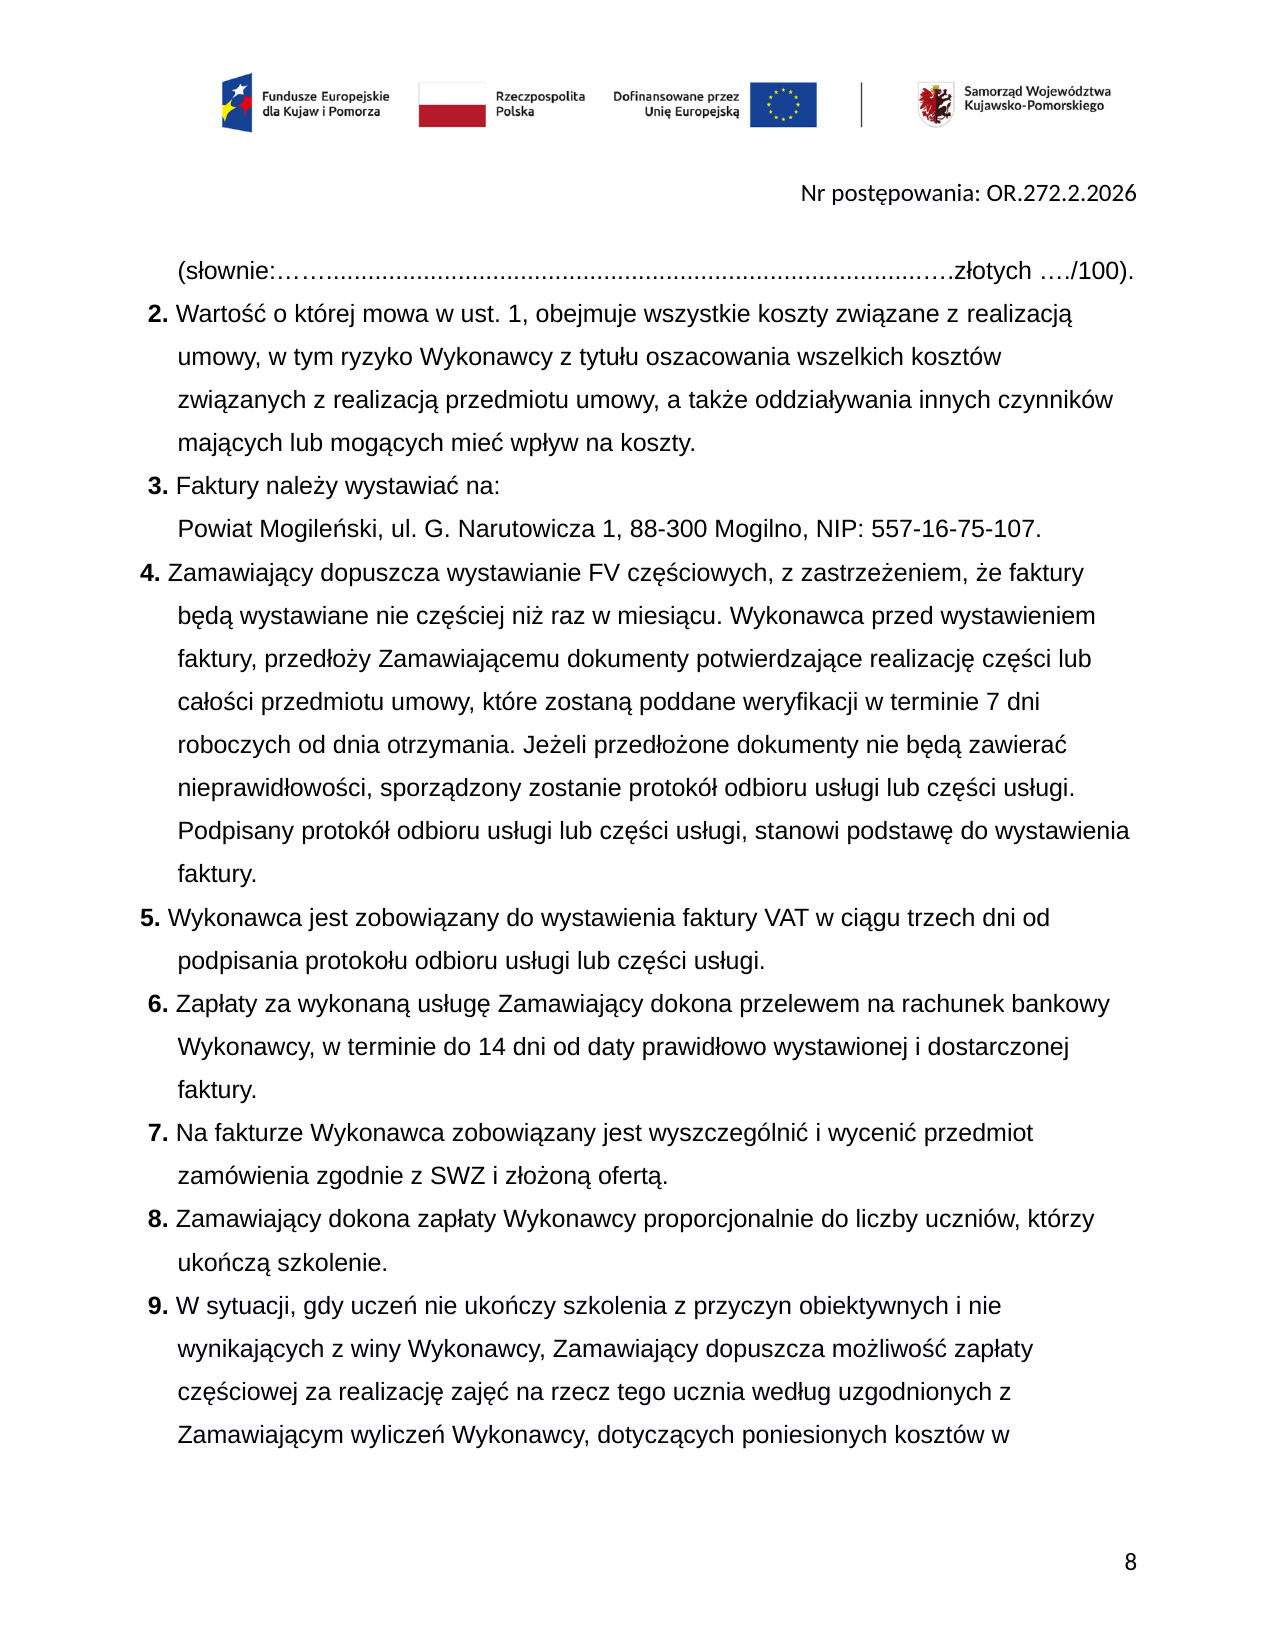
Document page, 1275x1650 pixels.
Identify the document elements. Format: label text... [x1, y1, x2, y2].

list Faktury należy wystawiać na: [148, 471, 1137, 500]
list Wykonawca jest zobowiązany do wystawienia faktury VAT w ciągu trzech dni od podpisania protokołu odbioru usługi lub części usługi. [140, 902, 1137, 974]
text Powiat Mogileński, ul. G. Narutowicza 1, 88-300 Mogilno, NIP: 557-16-75-107. [177, 514, 1137, 543]
list Zapłaty za wykonaną usługę Zamawiający dokona przelewem na rachunek bankowy Wykonawcy, w terminie do 14 dni od daty prawidłowo wystawionej i dostarczonej faktury. [148, 989, 1137, 1104]
text (słownie:……......................................................................................….złotych …./100). [177, 256, 1137, 284]
list Zamawiający dokona zapłaty Wykonawcy proporcjonalnie do liczby uczniów, którzy ukończą szkolenie. [148, 1204, 1137, 1276]
picture [192, 59, 1138, 147]
list Wartość o której mowa w ust. 1, obejmuje wszystkie koszty związane z realizacją umowy, w tym ryzyko Wykonawcy z tytułu oszacowania wszelkich kosztów związanych z realizacją przedmiotu umowy, a także oddziaływania innych czynników mających lub mogących mieć wpływ na koszty. [148, 299, 1137, 457]
list Zamawiający dopuszcza wystawianie FV częściowych, z zastrzeżeniem, że faktury będą wystawiane nie częściej niż raz w miesiącu. Wykonawca przed wystawieniem faktury, przedłoży Zamawiającemu dokumenty potwierdzające realizację części lub całości przedmiotu umowy, które zostaną poddane weryfikacji w terminie 7 dni roboczych od dnia otrzymania. Jeżeli przedłożone dokumenty nie będą zawierać nieprawidłowości, sporządzony zostanie protokół odbioru usługi lub części usługi. Podpisany protokół odbioru usługi lub części usługi, stanowi podstawę do wystawienia faktury. [140, 557, 1137, 888]
list Na fakturze Wykonawca zobowiązany jest wyszczególnić i wycenić przedmiot zamówienia zgodnie z SWZ i złożoną ofertą. [148, 1118, 1137, 1190]
